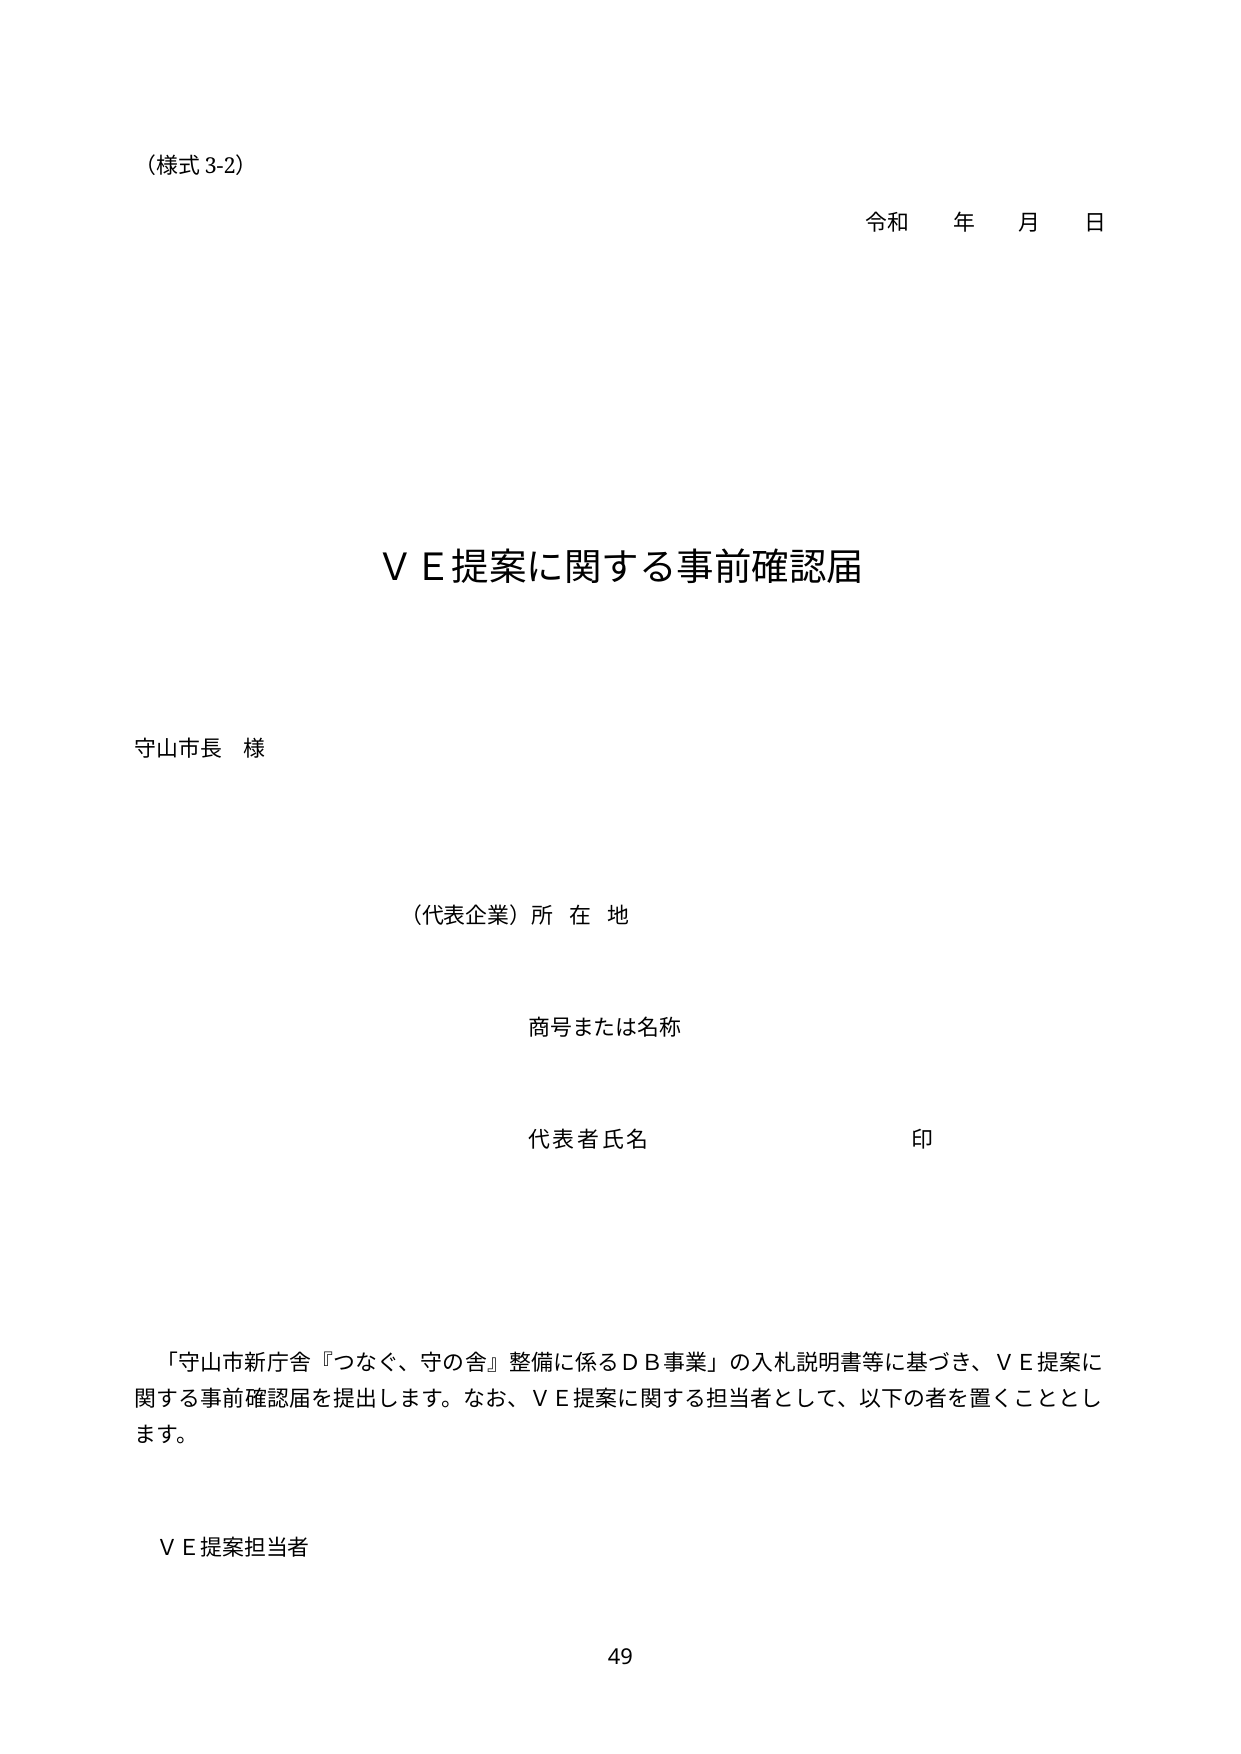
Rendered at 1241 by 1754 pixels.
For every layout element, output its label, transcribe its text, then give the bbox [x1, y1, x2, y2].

text 代表者氏名 印 [134, 1122, 1106, 1154]
text 商号または名称 [134, 1010, 1106, 1042]
text （代表企業）所在地 [134, 898, 1106, 929]
text （様式3-2） [134, 148, 1106, 179]
text 令和 年 月 日 [134, 205, 1106, 237]
text 「守山市新庁舎『つなぐ、守の舎』整備に係るＤＢ事業」の入札説明書等に基づき、ＶＥ提案に関する事前確認届を提出します。なお、ＶＥ提案に関する担当者として、以下の者を置くこととします。 [134, 1344, 1106, 1449]
text ＶＥ提案担当者 [134, 1529, 1106, 1561]
text 守山市長 様 [134, 731, 1106, 762]
text ＶＥ提案に関する事前確認届 [134, 537, 1106, 592]
